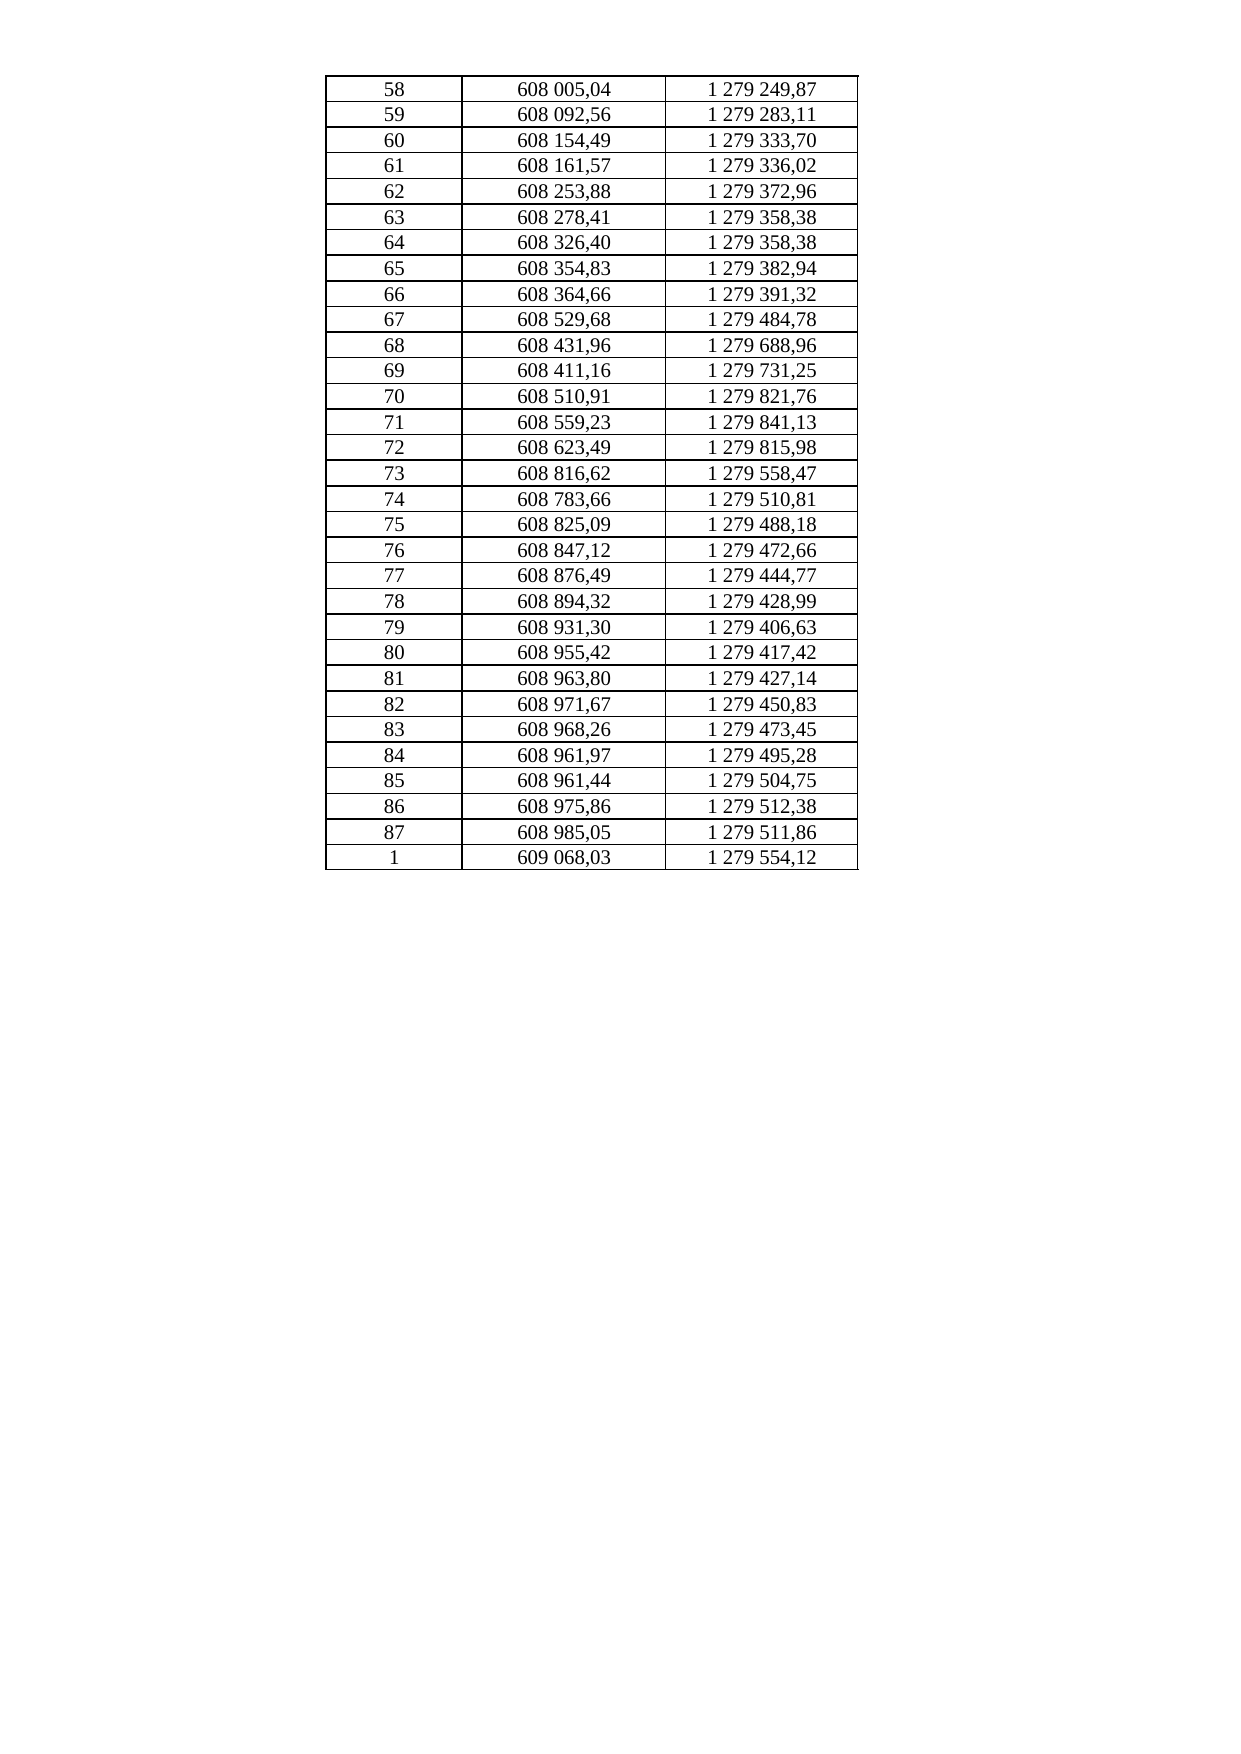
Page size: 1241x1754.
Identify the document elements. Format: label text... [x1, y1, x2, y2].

table_cell 1 279 815,98 [666, 435, 857, 459]
table_cell 1 279 417,42 [666, 640, 857, 664]
table_cell 81 [327, 666, 461, 690]
table_cell 1 279 406,63 [666, 615, 857, 639]
table_cell 1 279 333,70 [666, 128, 857, 152]
table_cell 70 [327, 384, 461, 408]
table_cell 1 279 391,32 [666, 282, 857, 306]
table_cell 1 279 688,96 [666, 333, 857, 357]
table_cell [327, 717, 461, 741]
table_cell 608 364,66 [463, 282, 665, 306]
table_cell 1 279 283,11 [666, 102, 857, 126]
table_cell 608 847,12 [463, 538, 665, 562]
table_cell 76 [327, 538, 461, 562]
table_cell 608 354,83 [463, 256, 665, 280]
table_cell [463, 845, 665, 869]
table_cell 69 [327, 358, 461, 382]
table_cell 1 279 444,77 [666, 563, 857, 587]
table_cell 59 [327, 102, 461, 126]
table_cell 58 [327, 77, 461, 101]
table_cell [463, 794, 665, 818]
table_cell 608 894,32 [463, 589, 665, 613]
table_cell 608 253,88 [463, 179, 665, 203]
table_cell 1 279 372,96 [666, 179, 857, 203]
table_cell 66 [327, 282, 461, 306]
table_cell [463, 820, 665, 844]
table_cell 608 623,49 [463, 435, 665, 459]
table_cell 1 279 488,18 [666, 512, 857, 536]
table_cell 1 279 558,47 [666, 461, 857, 485]
table_cell 1 279 510,81 [666, 487, 857, 511]
table_cell 60 [327, 128, 461, 152]
table_cell 78 [327, 589, 461, 613]
table_cell 71 [327, 410, 461, 434]
table_cell 74 [327, 487, 461, 511]
table_cell 608 161,57 [463, 153, 665, 177]
table_cell 608 278,41 [463, 205, 665, 229]
table_cell 608 154,49 [463, 128, 665, 152]
table_cell 608 326,40 [463, 230, 665, 254]
table_cell 1 279 731,25 [666, 358, 857, 382]
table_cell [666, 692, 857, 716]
table_cell 608 559,23 [463, 410, 665, 434]
table_cell 608 092,56 [463, 102, 665, 126]
table_cell 79 [327, 615, 461, 639]
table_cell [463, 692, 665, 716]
table_cell 77 [327, 563, 461, 587]
table_cell 73 [327, 461, 461, 485]
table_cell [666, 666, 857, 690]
table_cell 1 279 336,02 [666, 153, 857, 177]
table_cell 65 [327, 256, 461, 280]
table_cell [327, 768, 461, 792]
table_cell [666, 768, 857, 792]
table_cell 608 431,96 [463, 333, 665, 357]
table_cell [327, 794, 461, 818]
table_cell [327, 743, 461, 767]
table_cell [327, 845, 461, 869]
table_cell 1 279 249,87 [666, 77, 857, 101]
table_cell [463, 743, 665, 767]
table_cell 61 [327, 153, 461, 177]
table_cell 72 [327, 435, 461, 459]
table_cell 608 963,80 [463, 666, 665, 690]
table_cell 608 931,30 [463, 615, 665, 639]
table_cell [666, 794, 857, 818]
table_cell 1 279 472,66 [666, 538, 857, 562]
table_cell 67 [327, 307, 461, 331]
table_cell 608 510,91 [463, 384, 665, 408]
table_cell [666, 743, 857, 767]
table_cell 1 279 821,76 [666, 384, 857, 408]
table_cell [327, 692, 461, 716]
table_cell 608 876,49 [463, 563, 665, 587]
table_cell 1 279 484,78 [666, 307, 857, 331]
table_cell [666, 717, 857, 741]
table_cell 608 411,16 [463, 358, 665, 382]
table_cell 62 [327, 179, 461, 203]
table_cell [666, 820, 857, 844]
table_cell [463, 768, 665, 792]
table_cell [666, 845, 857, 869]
table_cell 608 005,04 [463, 77, 665, 101]
table_cell 608 529,68 [463, 307, 665, 331]
table_cell 80 [327, 640, 461, 664]
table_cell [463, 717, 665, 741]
table_cell 68 [327, 333, 461, 357]
table_cell 63 [327, 205, 461, 229]
table_cell 1 279 841,13 [666, 410, 857, 434]
table_cell 608 816,62 [463, 461, 665, 485]
table_cell 64 [327, 230, 461, 254]
table_cell 75 [327, 512, 461, 536]
table_cell 1 279 382,94 [666, 256, 857, 280]
table_cell 1 279 428,99 [666, 589, 857, 613]
table_cell 1 279 358,38 [666, 205, 857, 229]
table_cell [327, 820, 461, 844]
table_cell 608 783,66 [463, 487, 665, 511]
table_cell 608 825,09 [463, 512, 665, 536]
table_cell 1 279 358,38 [666, 230, 857, 254]
table_cell 608 955,42 [463, 640, 665, 664]
